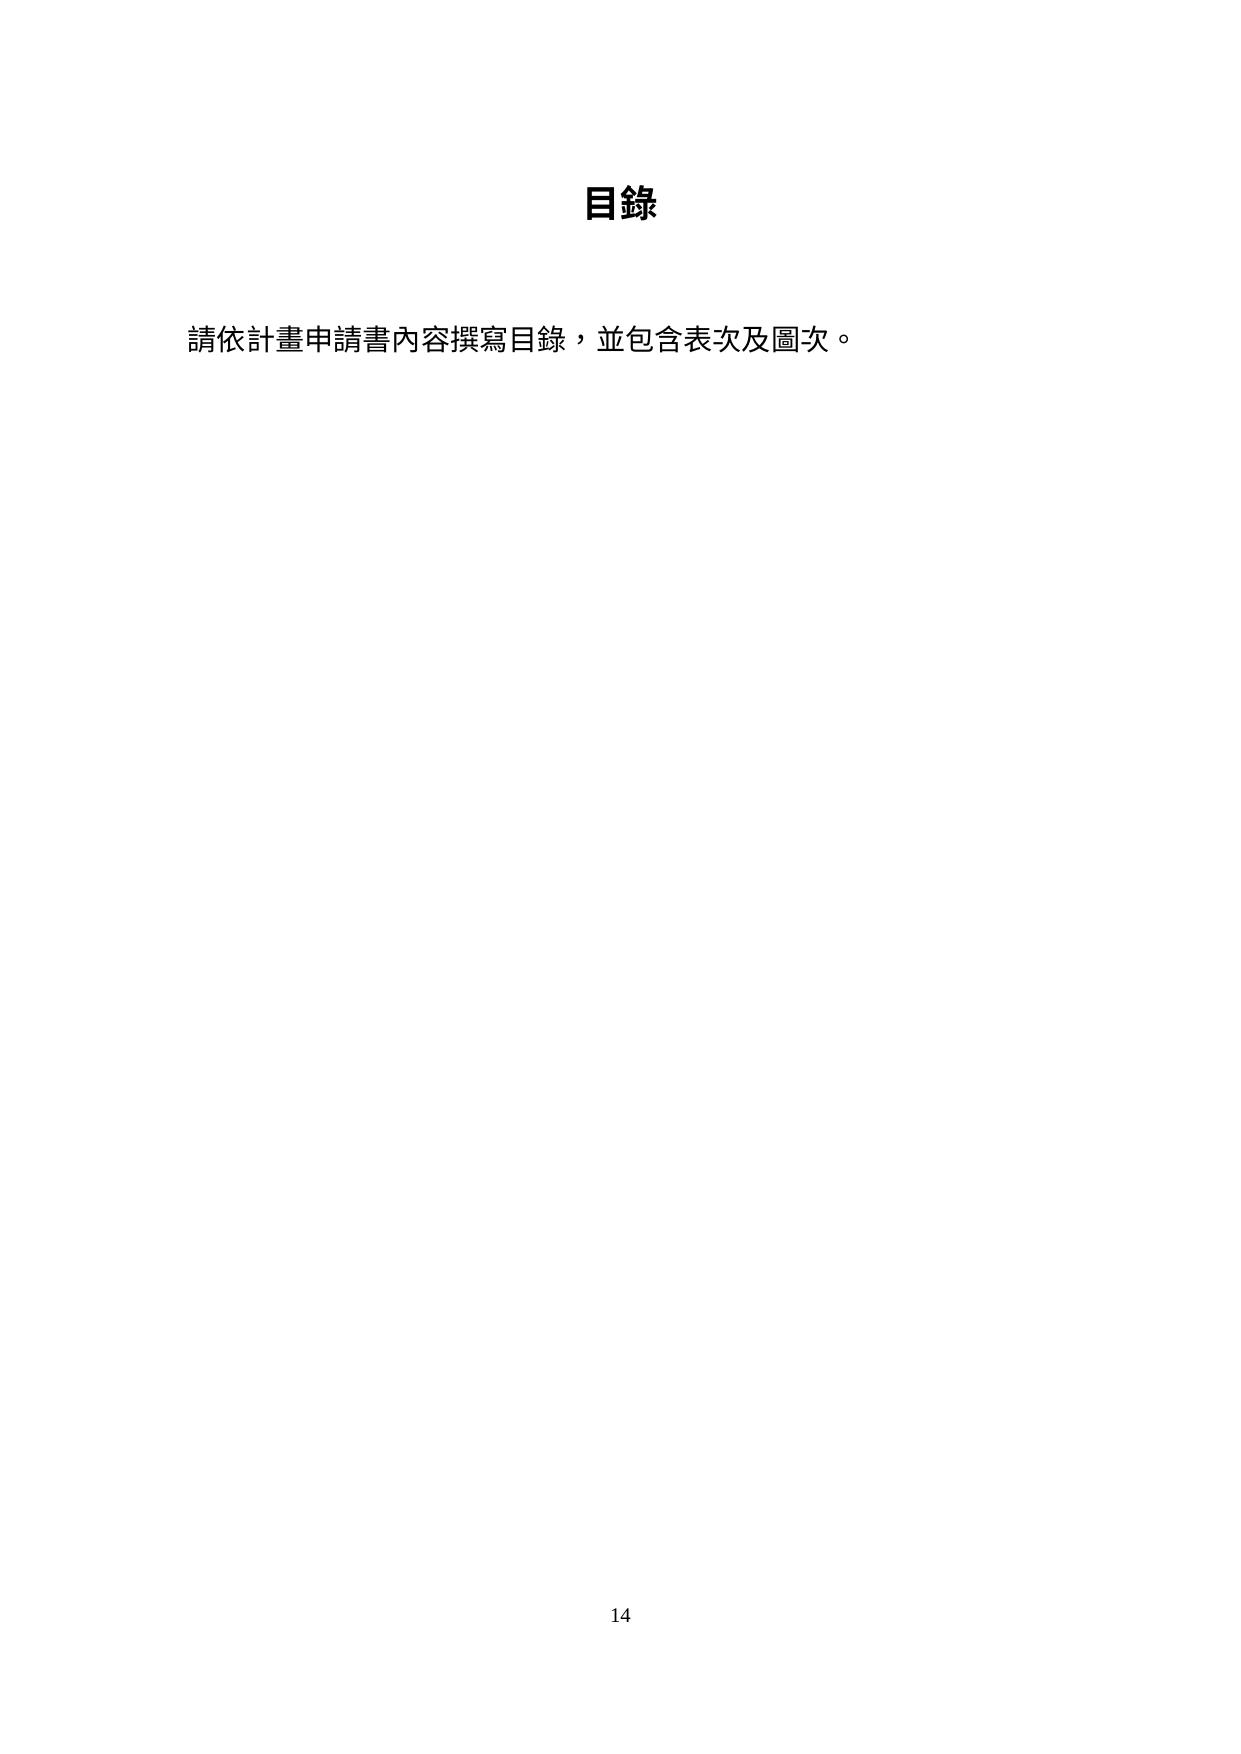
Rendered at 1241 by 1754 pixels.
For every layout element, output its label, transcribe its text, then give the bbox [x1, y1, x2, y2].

text 請依計畫申請書內容撰寫目錄，並包含表次及圖次。 [187, 314, 1053, 359]
text 目錄 [187, 164, 1053, 239]
